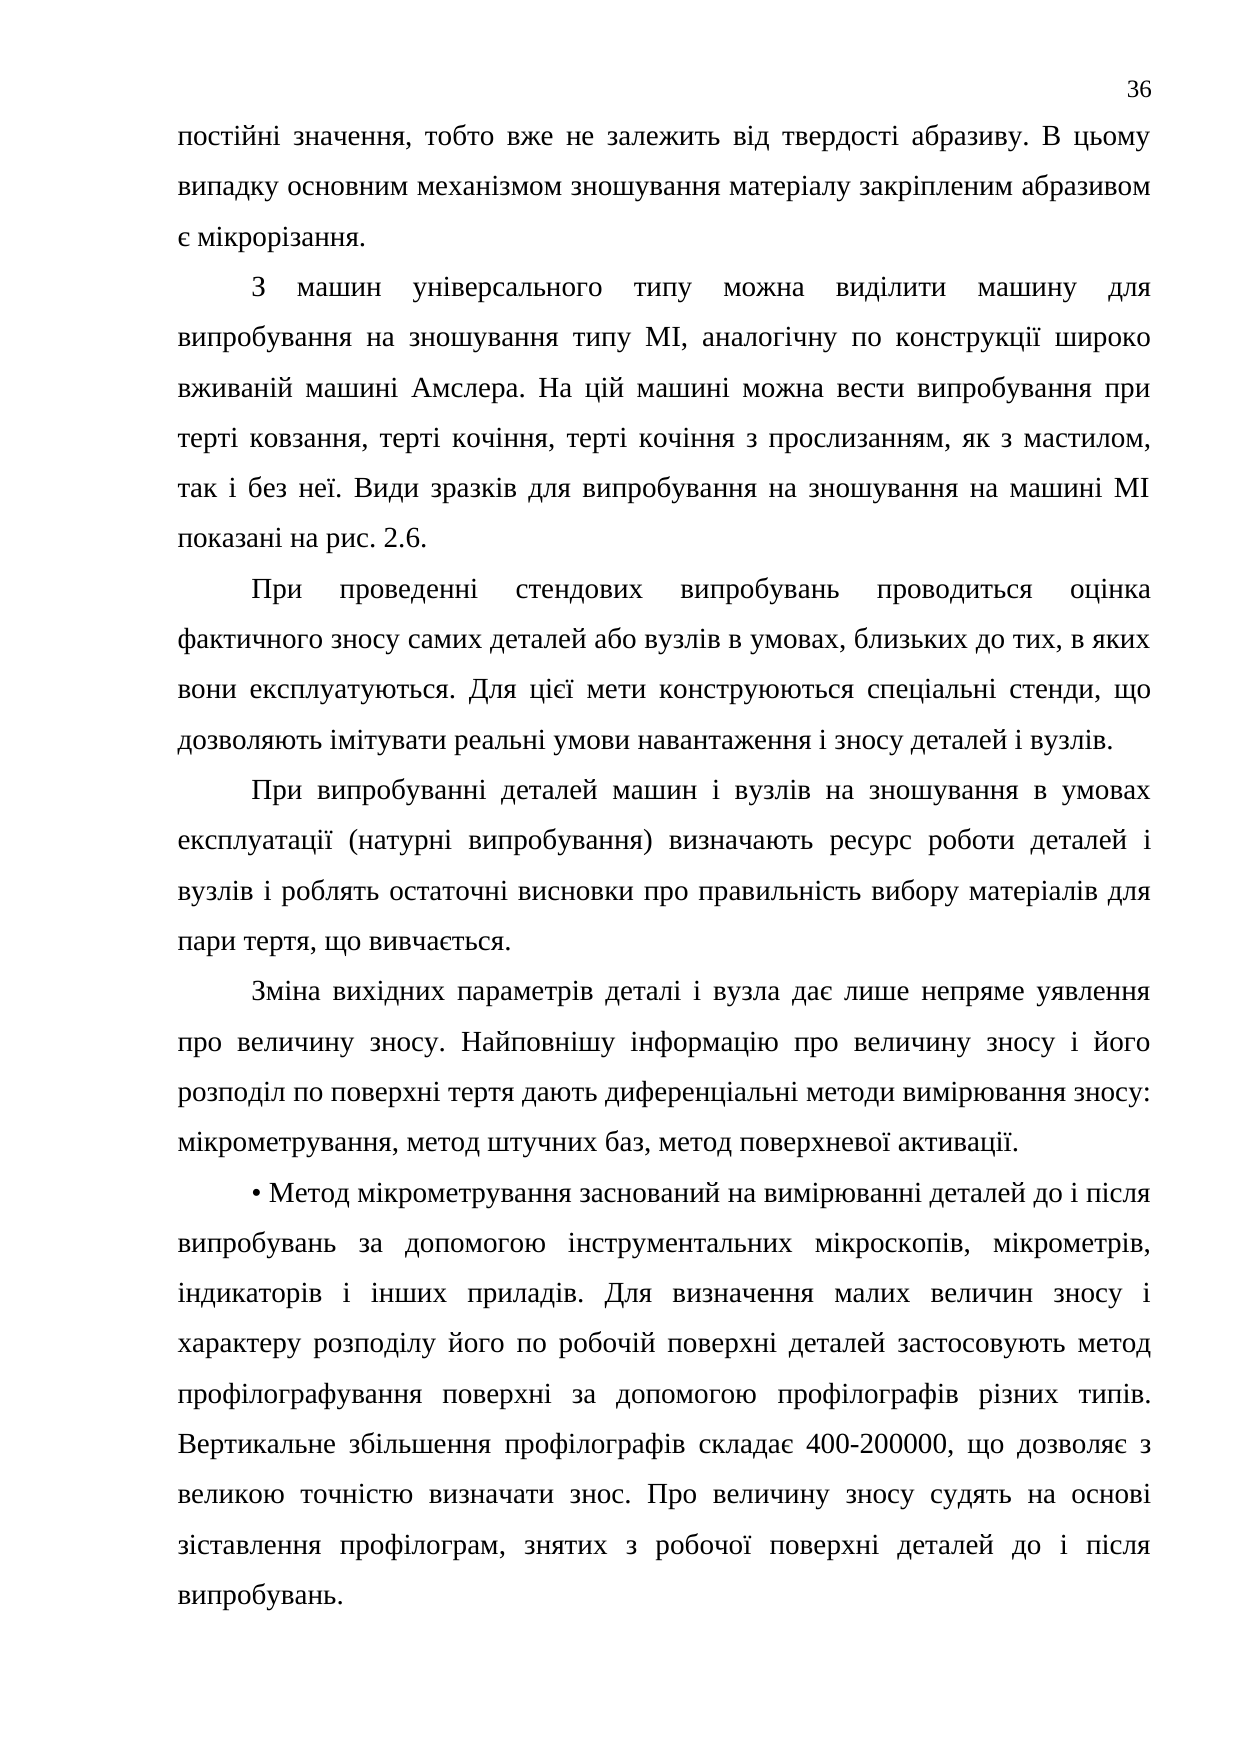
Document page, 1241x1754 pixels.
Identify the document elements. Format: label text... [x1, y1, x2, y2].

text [177, 118, 1152, 252]
text З машин універсального типу можна виділити машину для випробування на зношування типу МІ, аналогічну по конструкції широко вживаній машині Амслера. На цій машині можна вести випробування при терті ковзання, терті кочіння, терті кочіння з прослизанням, як з мастилом, так і без неї. Види зразків для випробування на зношування на машині МІ показані на рис. 2.6. [177, 269, 1152, 554]
text Зміна вихідних параметрів деталі і вузла дає лише непряме уявлення про величину зносу. Найповнішу інформацію про величину зносу і його розподіл по поверхні тертя дають диференціальні методи вимірювання зносу: мікрометрування, метод штучних баз, метод поверхневої активації. [177, 973, 1152, 1158]
text При проведенні стендових випробувань проводиться оцінка фактичного зносу самих деталей або вузлів в умовах, близьких до тих, в яких вони експлуатуються. Для цієї мети конструюються спеціальні стенди, що дозволяють імітувати реальні умови навантаження і зносу деталей і вузлів. [177, 571, 1152, 755]
text При випробуванні деталей машин і вузлів на зношування в умовах експлуатації (натурні випробування) визначають ресурс роботи деталей і вузлів і роблять остаточні висновки про правильність вибору матеріалів для пари тертя, що вивчається. [177, 772, 1152, 957]
text • Метод мікрометрування заснований на вимірюванні деталей до і після випробувань за допомогою інструментальних мікроскопів, мікрометрів, індикаторів і інших приладів. Для визначення малих величин зносу і характеру розподілу його по робочій поверхні деталей застосовують метод профілографування поверхні за допомогою профілографів різних типів. Вертикальне збільшення профілографів складає 400-200000, що дозволяє з великою точністю визначати знос. Про величину зносу судять на основі зіставлення профілограм, знятих з робочої поверхні деталей до і після випробувань. [177, 1175, 1152, 1611]
